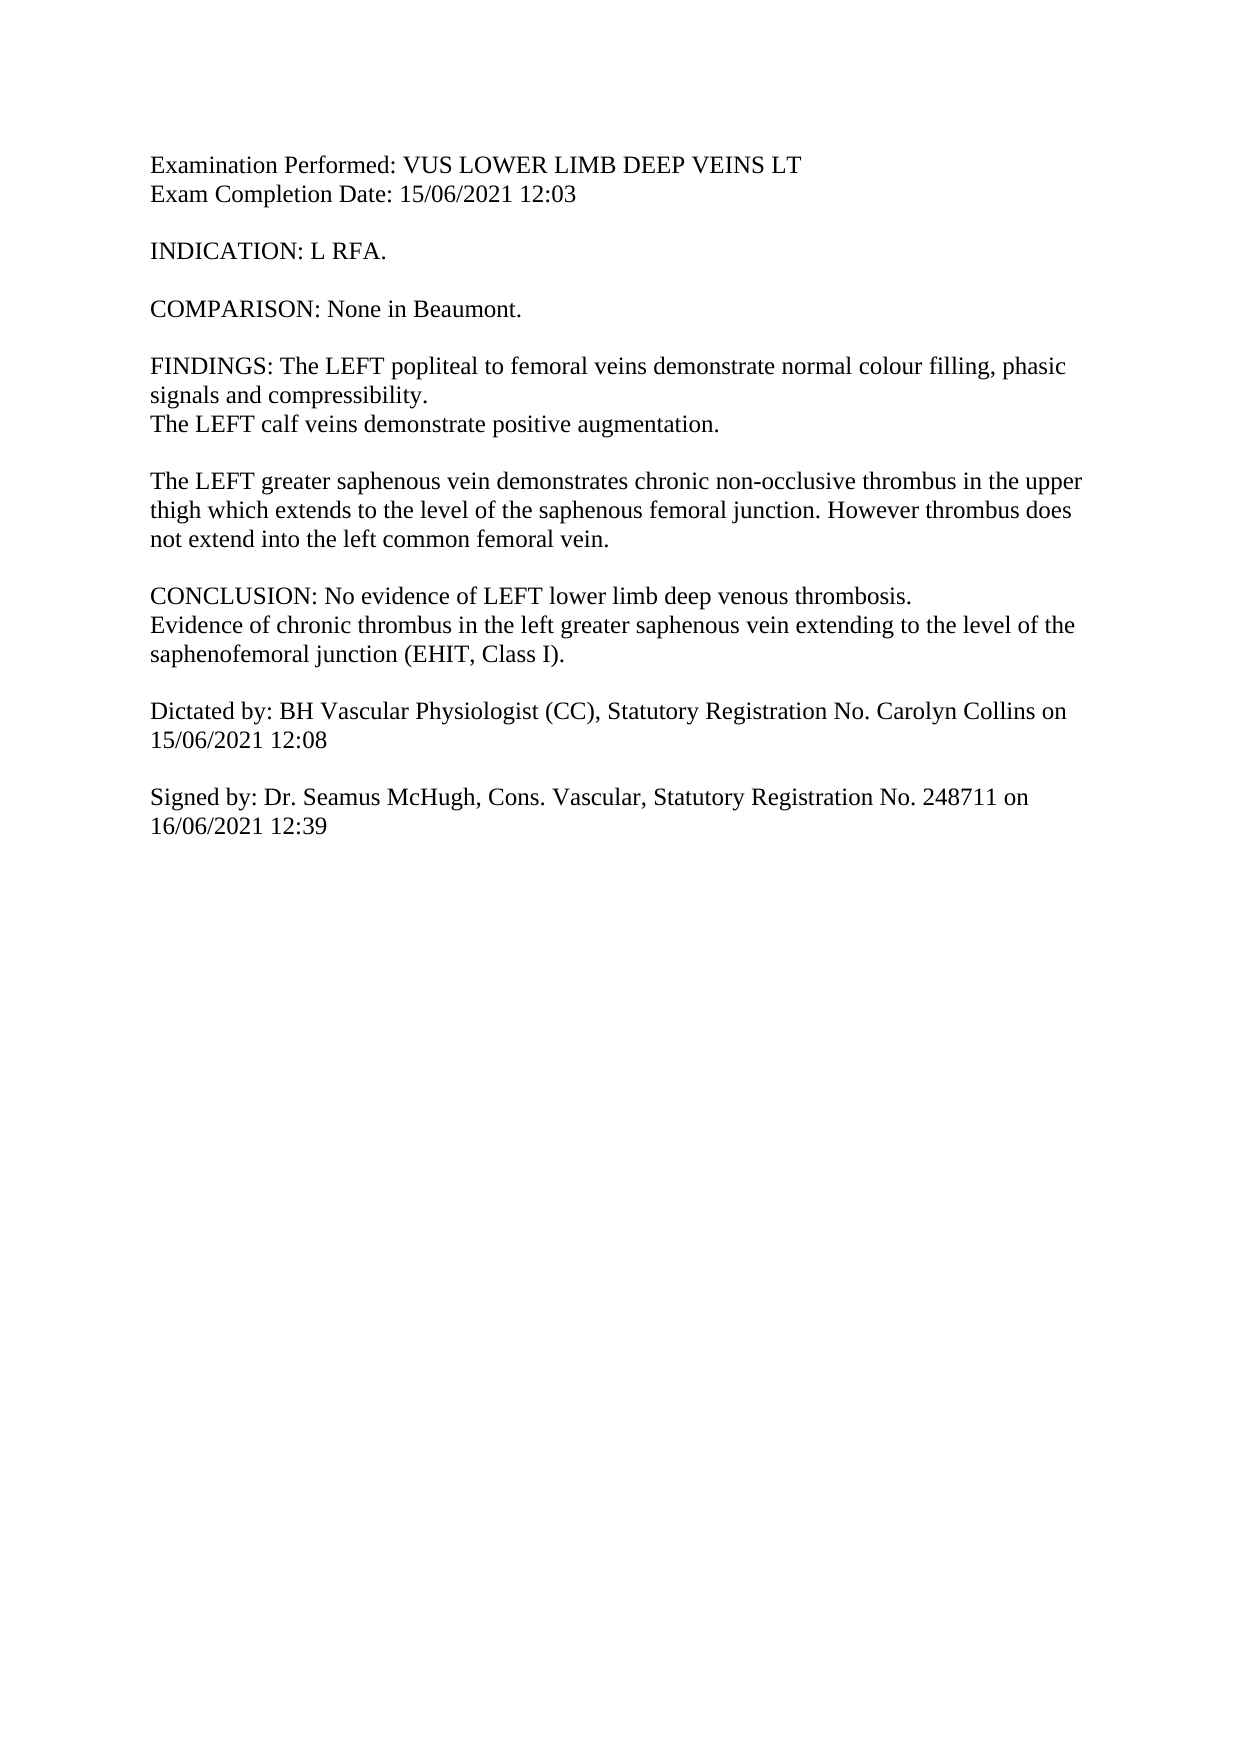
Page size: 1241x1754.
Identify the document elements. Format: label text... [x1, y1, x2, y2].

text Examination Performed: VUS LOWER LIMB DEEP VEINS LT Exam Completion Date: 15/06/2021 12:03 INDICATION: L RFA. COMPARISON: None in Beaumont. FINDINGS: The LEFT popliteal to femoral veins demonstrate normal colour filling, phasic signals and compressibility. The LEFT calf veins demonstrate positive augmentation. The LEFT greater saphenous vein demonstrates chronic non-occlusive thrombus in the upper thigh which extends to the level of the saphenous femoral junction. However thrombus does not extend into the left common femoral vein. CONCLUSION: No evidence of LEFT lower limb deep venous thrombosis. Evidence of chronic thrombus in the left greater saphenous vein extending to the level of the saphenofemoral junction (EHIT, Class I). Dictated by: BH Vascular Physiologist (CC), Statutory Registration No. Carolyn Collins on 15/06/2021 12:08 Signed by: Dr. Seamus McHugh, Cons. Vascular, Statutory Registration No. 248711 on 16/06/2021 12:39 [150, 150, 1090, 840]
